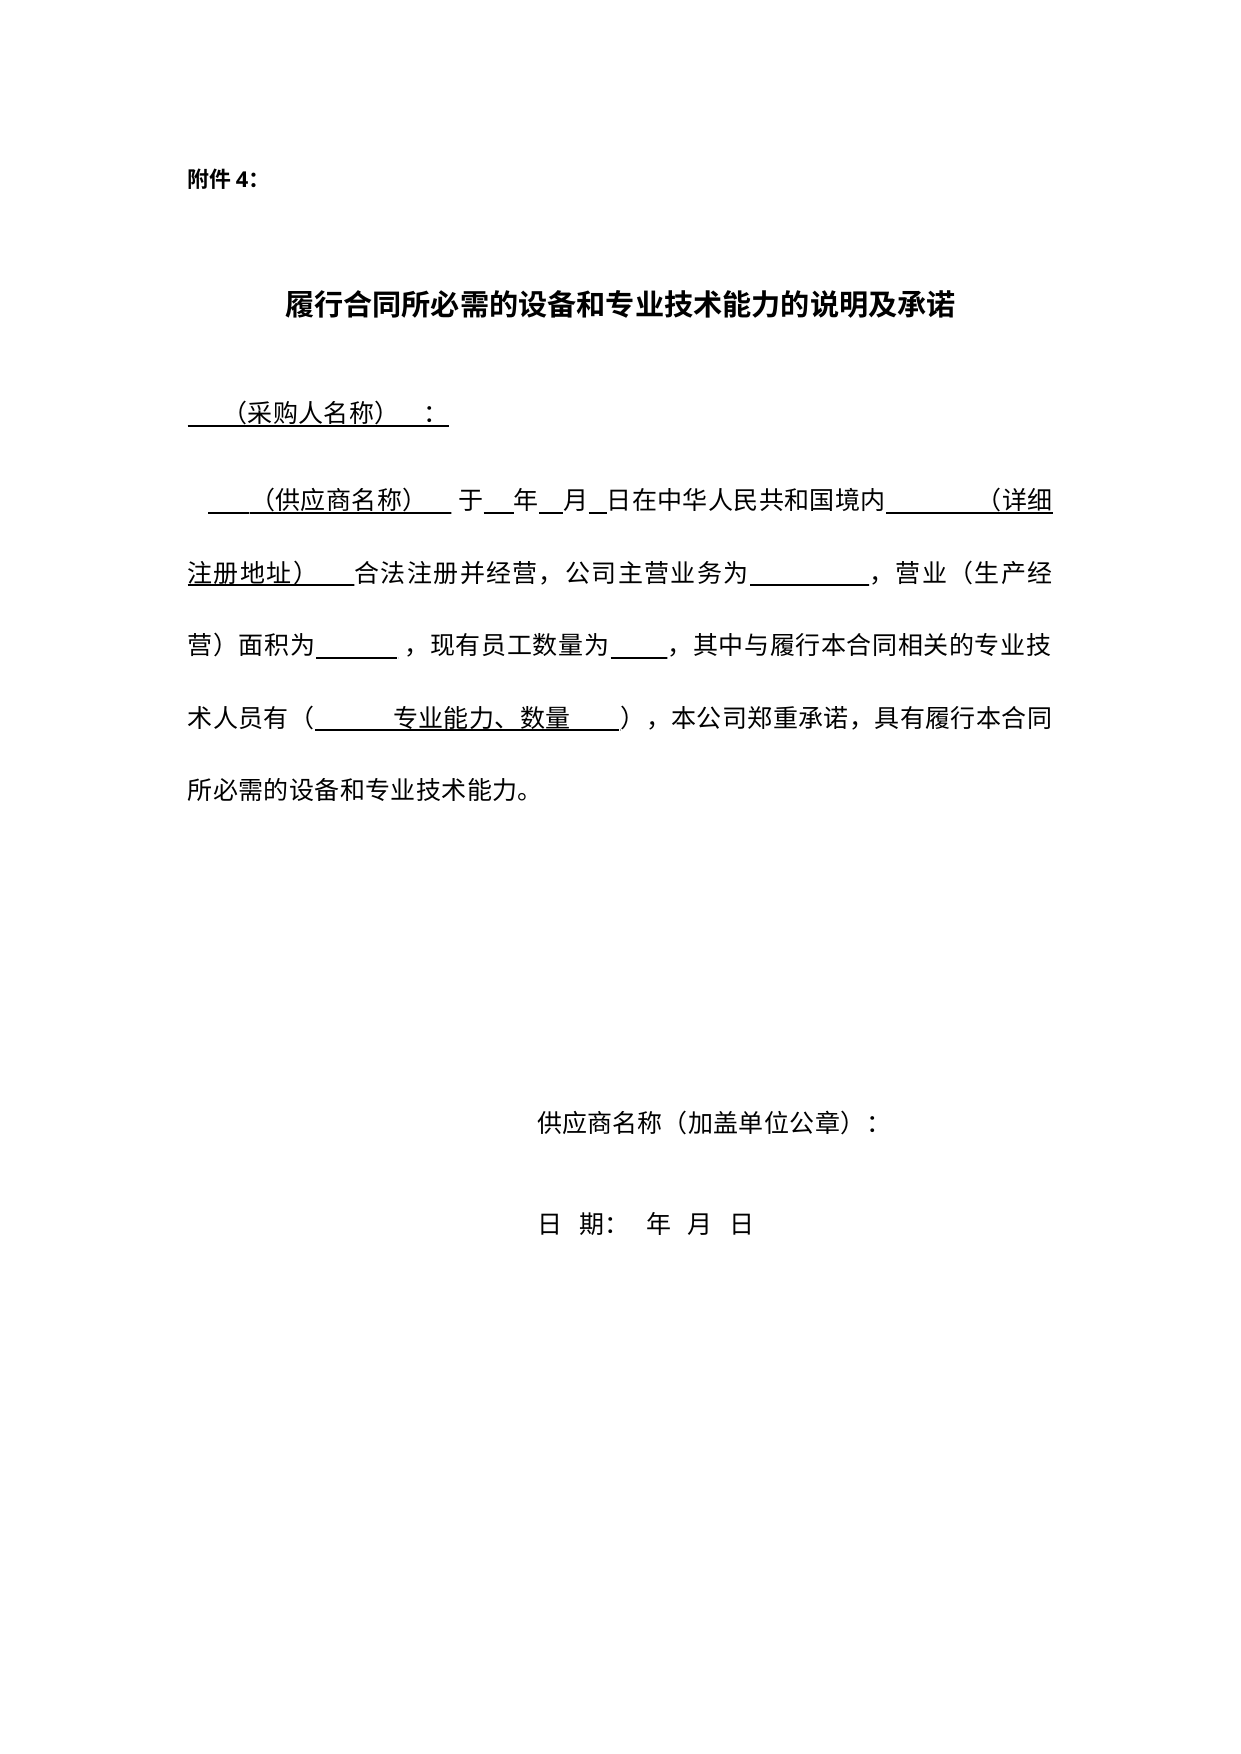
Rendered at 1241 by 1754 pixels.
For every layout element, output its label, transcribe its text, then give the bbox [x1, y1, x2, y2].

text 供应商名称（加盖单位公章）： [187, 1089, 1003, 1154]
text （采购人名称） ： [187, 379, 1053, 444]
text 履行合同所必需的设备和专业技术能力的说明及承诺 [187, 270, 1053, 335]
text 日 期： 年 月 日 [187, 1190, 1003, 1255]
text 附件4： [187, 162, 1053, 194]
text （供应商名称） 于 年 月 日在中华人民共和国境内 （详细注册地址） 合法注册并经营，公司主营业务为 ，营业（生产经营）面积为 ，现有员工数量为 ，其中与履行本合同相关的专业技术人员有（ 专业能力、数量 ），本公司郑重承诺，具有履行本合同所必需的设备和专业技术能力。 [187, 481, 1053, 807]
